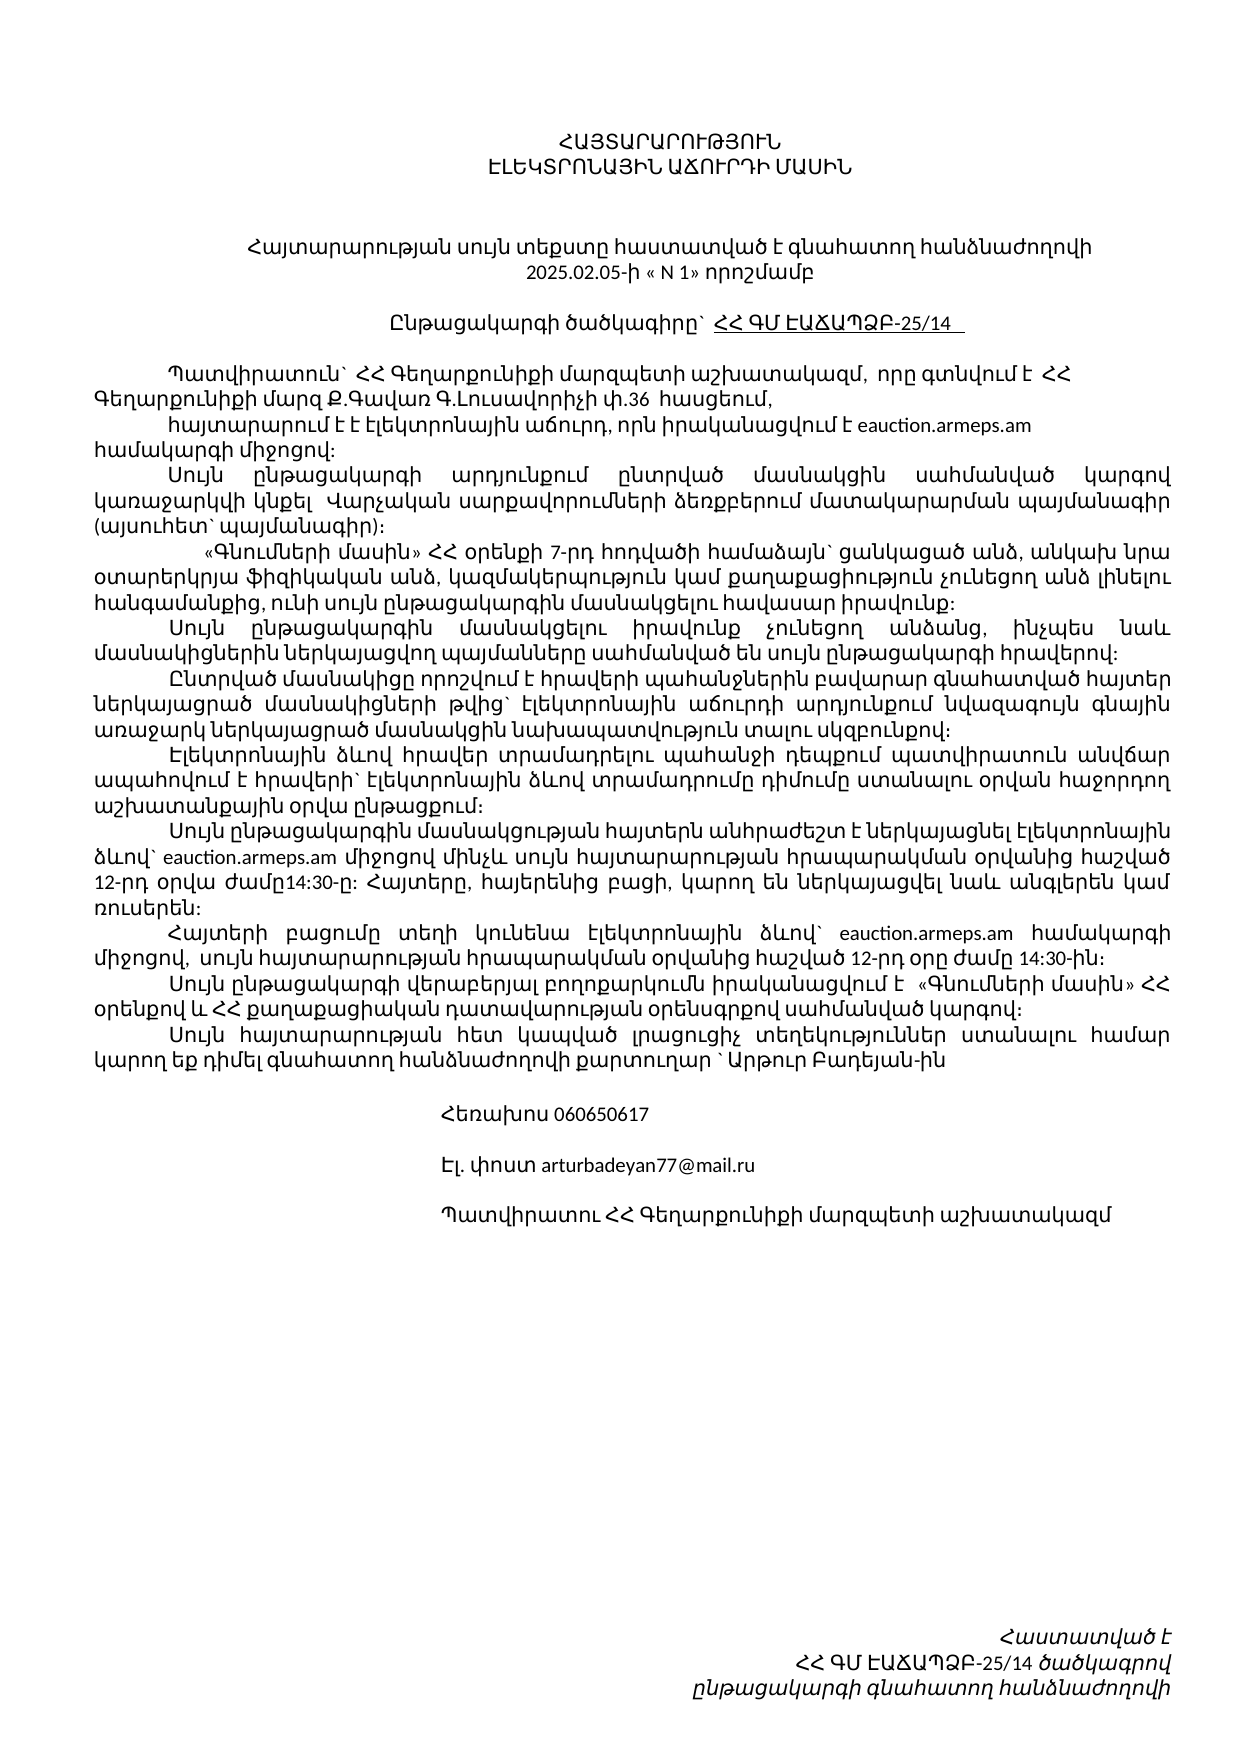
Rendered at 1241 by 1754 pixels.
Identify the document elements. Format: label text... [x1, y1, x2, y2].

text ՀՀ ԳՄ ԷԱՃԱՊՁԲ-25/14 ծածկագրով [94, 1650, 1171, 1675]
text Հայտարարության սույն տեքստը հաստատված է գնահատող հանձնաժողովի [94, 234, 1171, 259]
text Սույն ընթացակարգին մասնակցության հայտերն անհրաժեշտ է ներկայացնել էլեկտրոնային ձևով` eauction.armeps.am միջոցով մինչև սույն հայտարարության հրապարակման օրվանից հաշված 12-րդ օրվա ժամը14:30-ը: Հայտերը, հայերենից բացի, կարող են ներկայացվել նաև անգլերեն կամ ռուսերեն: [94, 818, 1171, 920]
text հայտարարում է է էլեկտրոնային աճուրդ, որն իրականացվում է eauction.armeps.am համակարգի միջոցով: [94, 412, 1171, 463]
text Ընթացակարգի ծածկագիրը` ՀՀ ԳՄ ԷԱՃԱՊՁԲ-25/14 [94, 310, 1171, 336]
text Սույն ընթացակարգի վերաբերյալ բողոքարկումն իրականացվում է «Գնումների մասին» ՀՀ օրենքով և ՀՀ քաղաքացիական դատավարության օրենսգրքով սահմանված կարգով։ [94, 971, 1171, 1022]
text Պատվիրատուն` ՀՀ Գեղարքունիքի մարզպետի աշխատակազմ, որը գտնվում է ՀՀ Գեղարքունիքի մարզ Ք.Գավառ Գ.Լուսավորիչի փ.36 հասցեում, [94, 361, 1171, 412]
text Ընտրված մասնակիցը որոշվում է հրավերի պահանջներին բավարար գնահատված հայտեր ներկայացրած մասնակիցների թվից` էլեկտրոնային աճուրդի արդյունքում նվազագույն գնային առաջարկ ներկայացրած մասնակցին նախապատվություն տալու սկզբունքով։ [94, 666, 1171, 742]
text Սույն ընթացակարգին մասնակցելու իրավունք չունեցող անձանց, ինչպես նաև մասնակիցներին ներկայացվող պայմանները սահմանված են սույն ընթացակարգի հրավերով: [94, 615, 1171, 666]
text 2025.02.05 -ի « N 1» որոշմամբ [94, 259, 1171, 285]
text «Գնումների մասին» ՀՀ օրենքի 7-րդ հոդվածի համաձայն` ցանկացած անձ, անկախ նրա օտարերկրյա ֆիզիկական անձ, կազմակերպություն կամ քաղաքացիություն չունեցող անձ լինելու հանգամանքից, ունի սույն ընթացակարգին մասնակցելու հավասար իրավունք: [94, 539, 1171, 615]
text Հաստատված է [94, 1624, 1171, 1650]
text Հեռախոս 060650617 [94, 1101, 1171, 1126]
text ընթացակարգի գնահատող հանձնաժողովի [94, 1675, 1171, 1701]
text Հայտերի բացումը տեղի կունենա էլեկտրոնային ձևով` eauction.armeps.am համակարգի միջոցով, սույն հայտարարության հրապարակման օրվանից հաշված 12-րդ օրը ժամը 14:30-ին։ [94, 920, 1171, 971]
text Էլեկտրոնային ձևով հրավեր տրամադրելու պահանջի դեպքում պատվիրատուն անվճար ապահովում է հրավերի` էլեկտրոնային ձևով տրամադրումը դիմումը ստանալու օրվան հաջորդող աշխատանքային օրվա ընթացքում։ [94, 742, 1171, 818]
text ՀԱՅՏԱՐԱՐՈՒԹՅՈՒՆ [94, 129, 1171, 154]
text Էլ. փոստ arturbadeyan77@mail.ru [94, 1152, 1171, 1177]
text Պատվիրատու ՀՀ Գեղարքունիքի մարզպետի աշխատակազմ [94, 1203, 1171, 1228]
text Սույն ընթացակարգի արդյունքում ընտրված մասնակցին սահմանված կարգով կառաջարկվի կնքել Վարչական սարքավորումների ձեռքբերում մատակարարման պայմանագիր (այսուհետ` պայմանագիր)։ [94, 463, 1171, 539]
text Սույն հայտարարության հետ կապված լրացուցիչ տեղեկություններ ստանալու համար կարող եք դիմել գնահատող հանձնաժողովի քարտուղար ` Արթուր Բադեյան-ին [94, 1022, 1171, 1073]
text ԷԼԵԿՏՐՈՆԱՅԻՆ ԱՃՈՒՐԴԻ ՄԱՍԻՆ [94, 154, 1171, 180]
